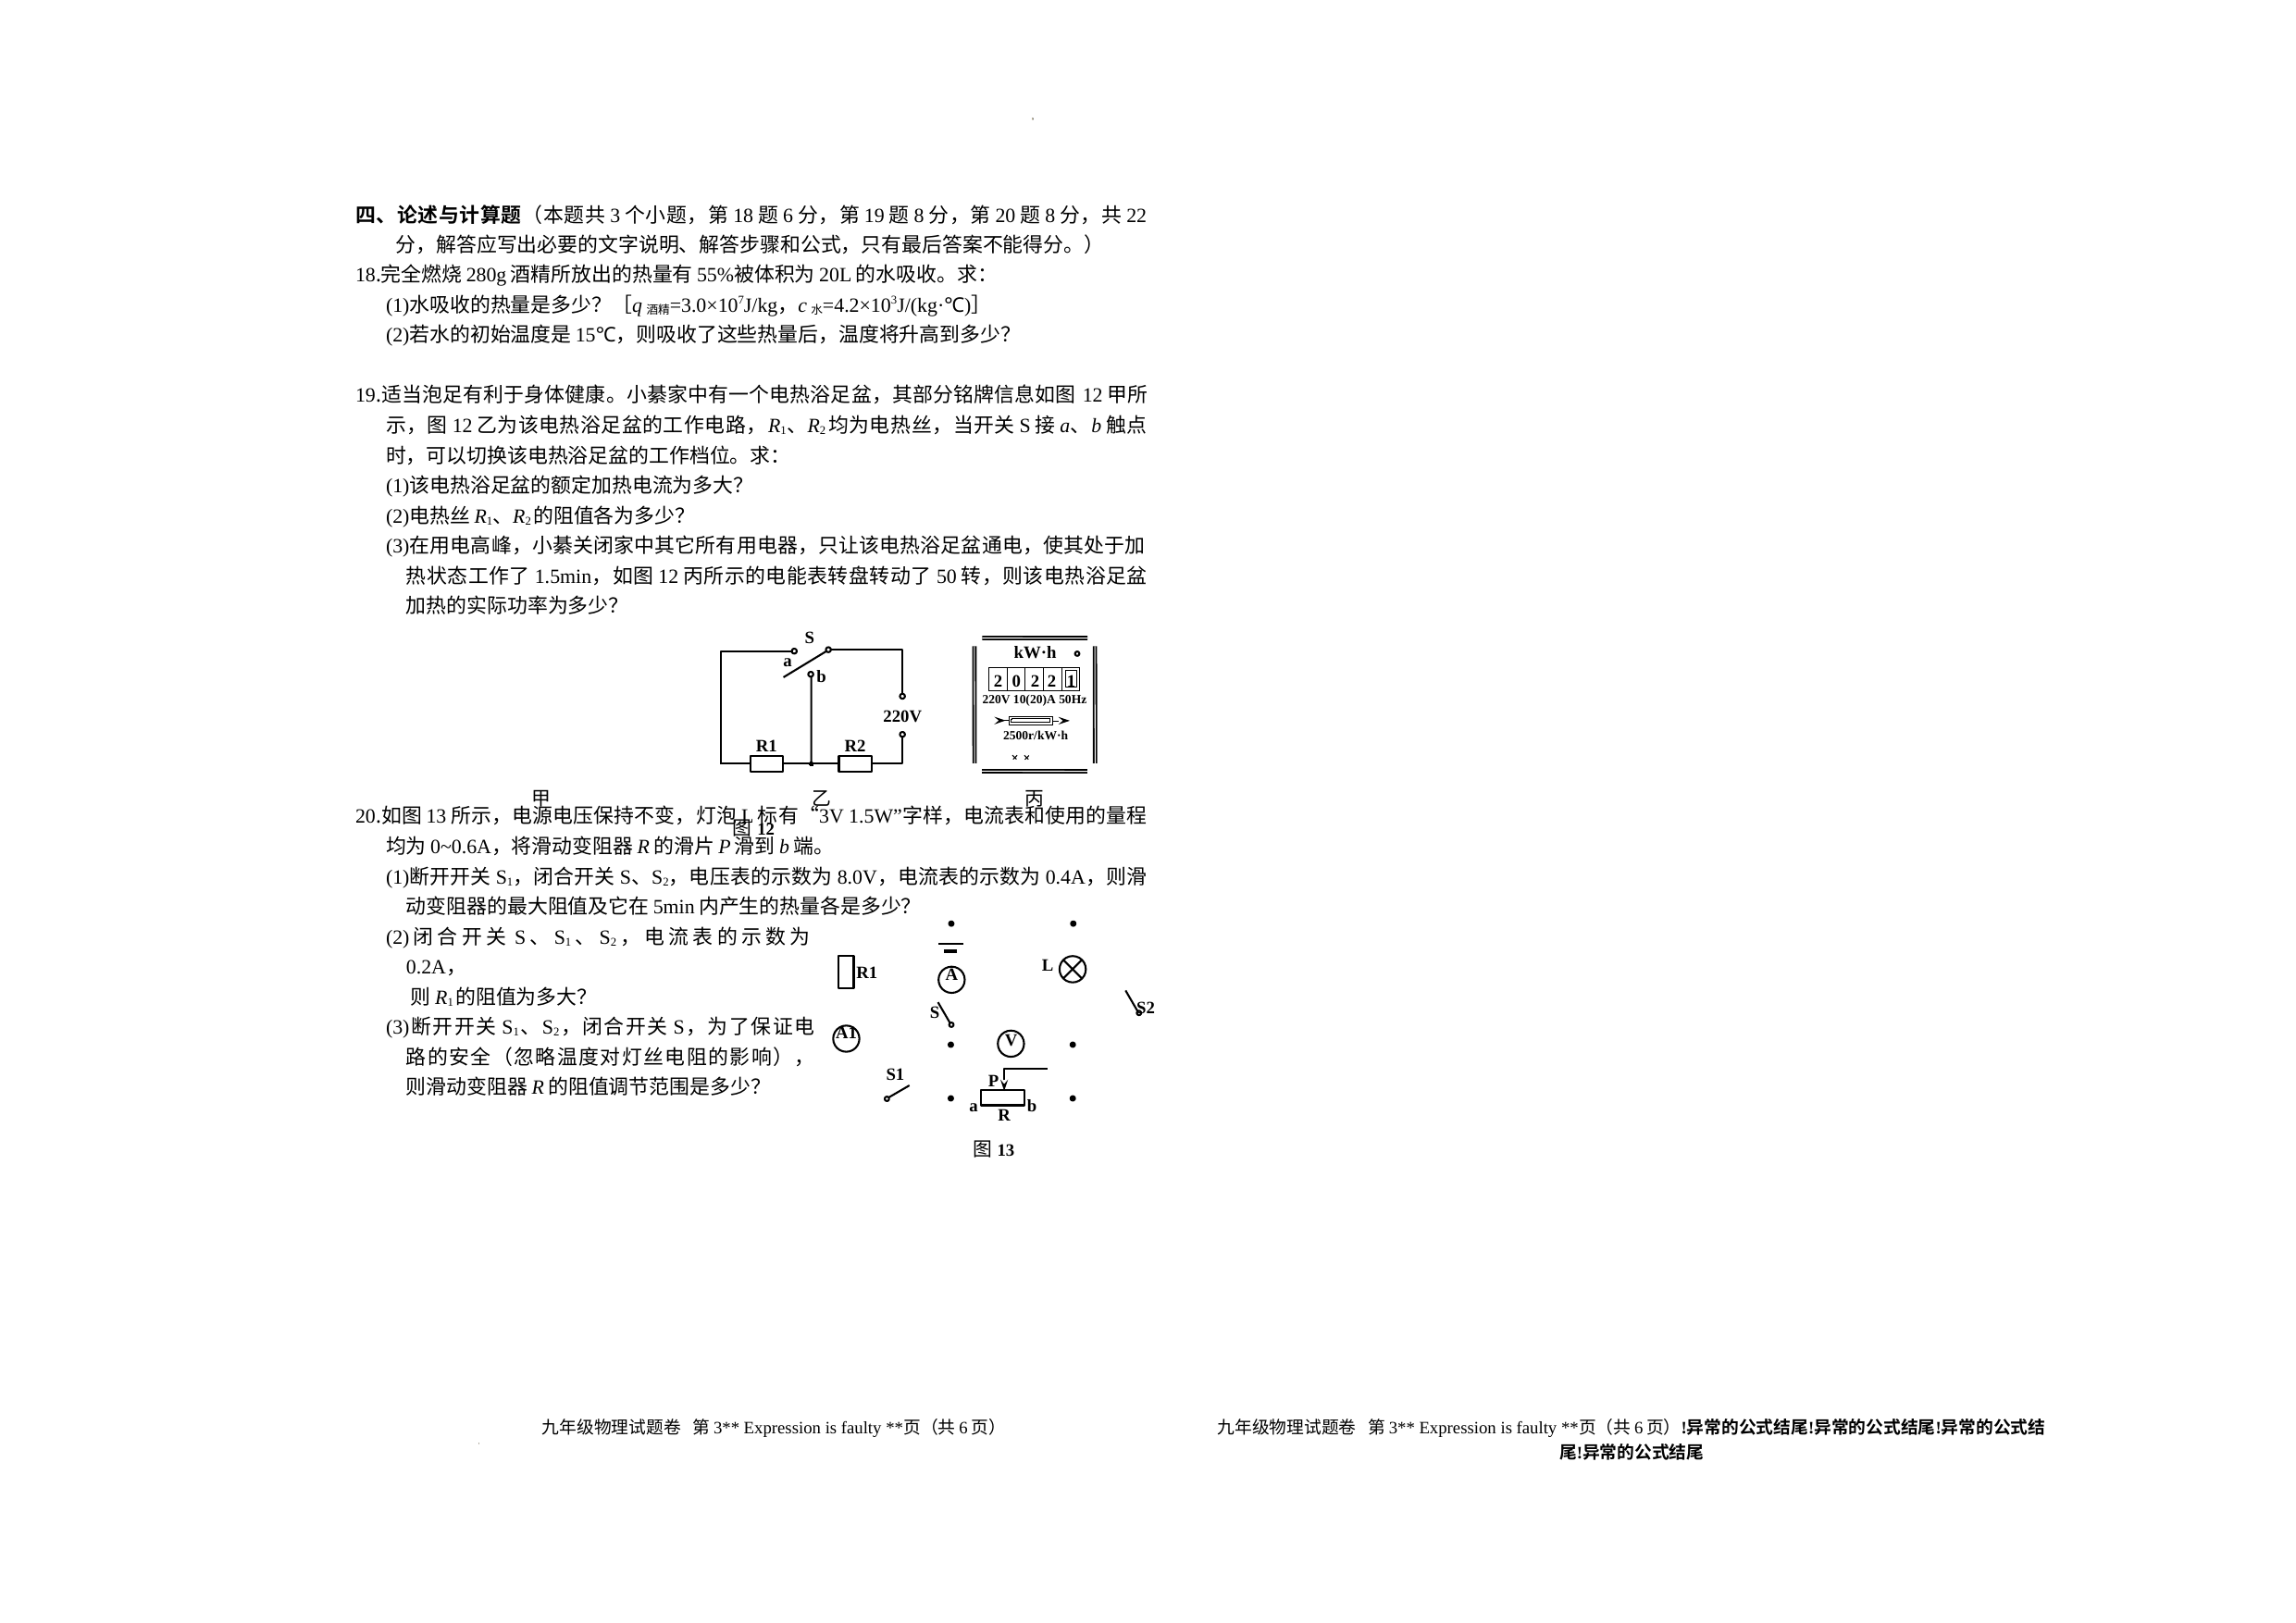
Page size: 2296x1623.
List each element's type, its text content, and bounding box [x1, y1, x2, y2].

text 18.完全燃烧280g酒精所放出的热量有55%被体积为20L的水吸收。求： [355, 258, 1148, 289]
text (1)该电热浴足盆的额定加热电流为多大？ [386, 469, 1148, 499]
text (1)水吸收的热量是多少？［q酒精=3.0×107J/kg，c水=4.2×103J/(kg·℃)］ [386, 289, 1148, 318]
text (2)闭合开关S、S1、S2，电流表的示数为0.2A， [386, 920, 1148, 980]
text (2)电热丝R1、R2的阻值各为多少？ [386, 499, 1148, 529]
text (1)断开开关S1，闭合开关S、S2，电压表的示数为8.0V，电流表的示数为0.4A，则滑动变阻器的最大阻值及它在5min内产生的热量各是多少？ [386, 860, 1148, 920]
text (2)若水的初始温度是15℃，则吸收了这些热量后，温度将升高到多少？ [386, 318, 1148, 349]
text (3)断开开关S1、S2，闭合开关S，为了保证电路的安全（忽略温度对灯丝电阻的影响），则滑动变阻器R的阻值调节范围是多少？ [386, 1010, 1148, 1100]
text 则R1的阻值为多大？ [406, 980, 1148, 1010]
text 19.适当泡足有利于身体健康。小綦家中有一个电热浴足盆，其部分铭牌信息如图12甲所示，图12乙为该电热浴足盆的工作电路，R1、R2均为电热丝，当开关S接a、b触点时，可以切换该电热浴足盆的工作档位。求： [355, 378, 1148, 469]
text 20.如图13所示，电源电压保持不变，灯泡L标有“3V 1.5W”字样，电流表和使用的量程均为0~0.6A，将滑动变阻器R的滑片P滑到b端。 [355, 799, 1148, 860]
text (3)在用电高峰，小綦关闭家中其它所有用电器，只让该电热浴足盆通电，使其处于加热状态工作了1.5min，如图12丙所示的电能表转盘转动了50转，则该电热浴足盆加热的实际功率为多少？ [386, 529, 1148, 619]
text 四、论述与计算题（本题共3个小题，第18题6分，第19题8分，第20题8分，共22分，解答应写出必要的文字说明、解答步骤和公式，只有最后答案不能得分。） [355, 198, 1148, 258]
